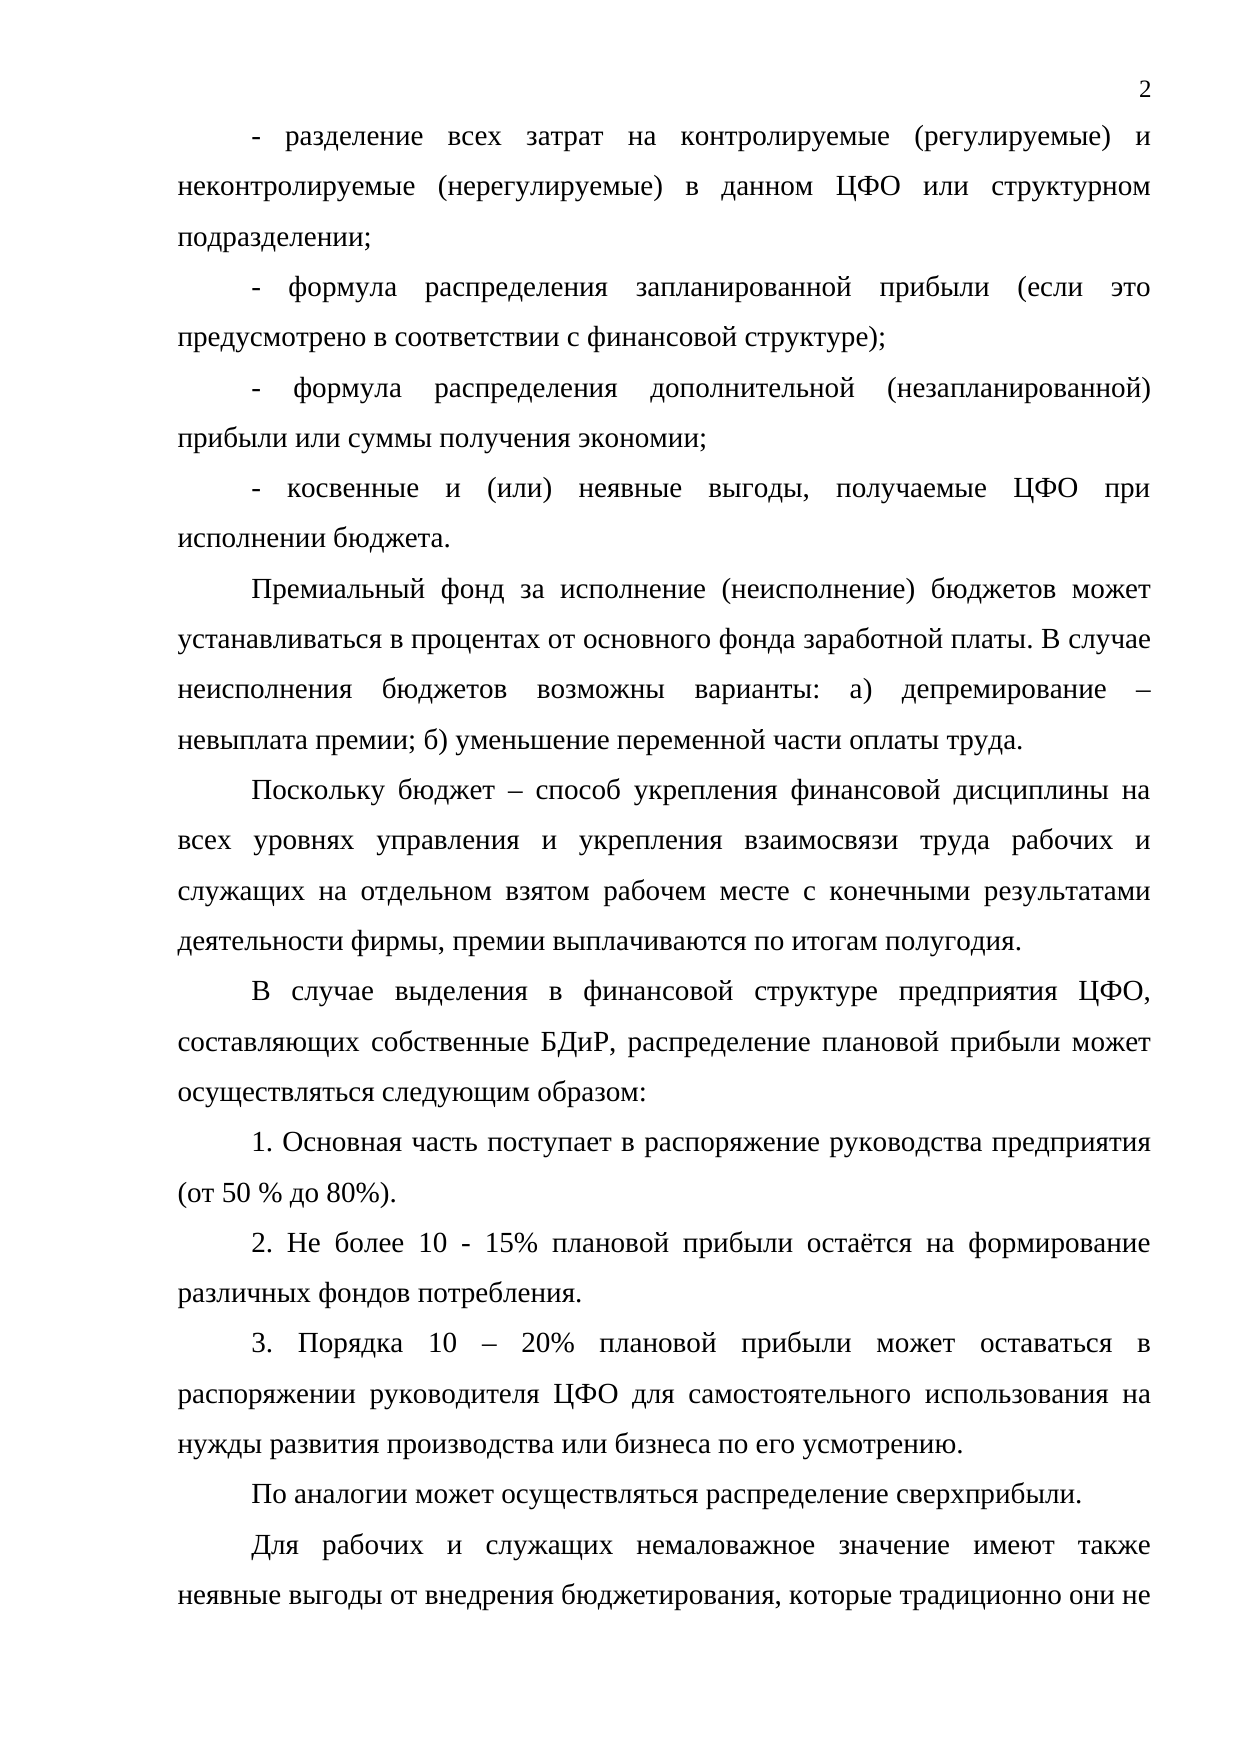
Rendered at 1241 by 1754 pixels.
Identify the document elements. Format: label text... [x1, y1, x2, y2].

text По аналогии может осуществляться распределение сверхприбыли. [177, 1477, 1152, 1510]
text - формула распределения дополнительной (незапланированной) прибыли или суммы получения экономии; [177, 370, 1152, 453]
text - разделение всех затрат на контролируемые (регулируемые) и неконтролируемые (нерегулируемые) в данном ЦФО или структурном подразделении; [177, 118, 1152, 252]
text 2. Не более 10 - 15% плановой прибыли остаётся на формирование различных фондов потребления. [177, 1225, 1152, 1309]
text - косвенные и (или) неявные выгоды, получаемые ЦФО при исполнении бюджета. [177, 470, 1152, 554]
text - формула распределения запланированной прибыли (если это предусмотрено в соответствии с финансовой структуре); [177, 269, 1152, 353]
text Поскольку бюджет – способ укрепления финансовой дисциплины на всех уровнях управления и укрепления взаимосвязи труда рабочих и служащих на отдельном взятом рабочем месте с конечными результатами деятельности фирмы, премии выплачиваются по итогам полугодия. [177, 772, 1152, 957]
text В случае выделения в финансовой структуре предприятия ЦФО, составляющих собственные БДиР, распределение плановой прибыли может осуществляться следующим образом: [177, 973, 1152, 1108]
text 1. Основная часть поступает в распоряжение руководства предприятия (от 50 % до 80%). [177, 1124, 1152, 1208]
text Премиальный фонд за исполнение (неисполнение) бюджетов может устанавливаться в процентах от основного фонда заработной платы. В случае неисполнения бюджетов возможны варианты: а) депремирование – невыплата премии; б) уменьшение переменной части оплаты труда. [177, 571, 1152, 755]
text 3. Порядка 10 – 20% плановой прибыли может оставаться в распоряжении руководителя ЦФО для самостоятельного использования на нужды развития производства или бизнеса по его усмотрению. [177, 1326, 1152, 1460]
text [177, 1527, 1152, 1611]
